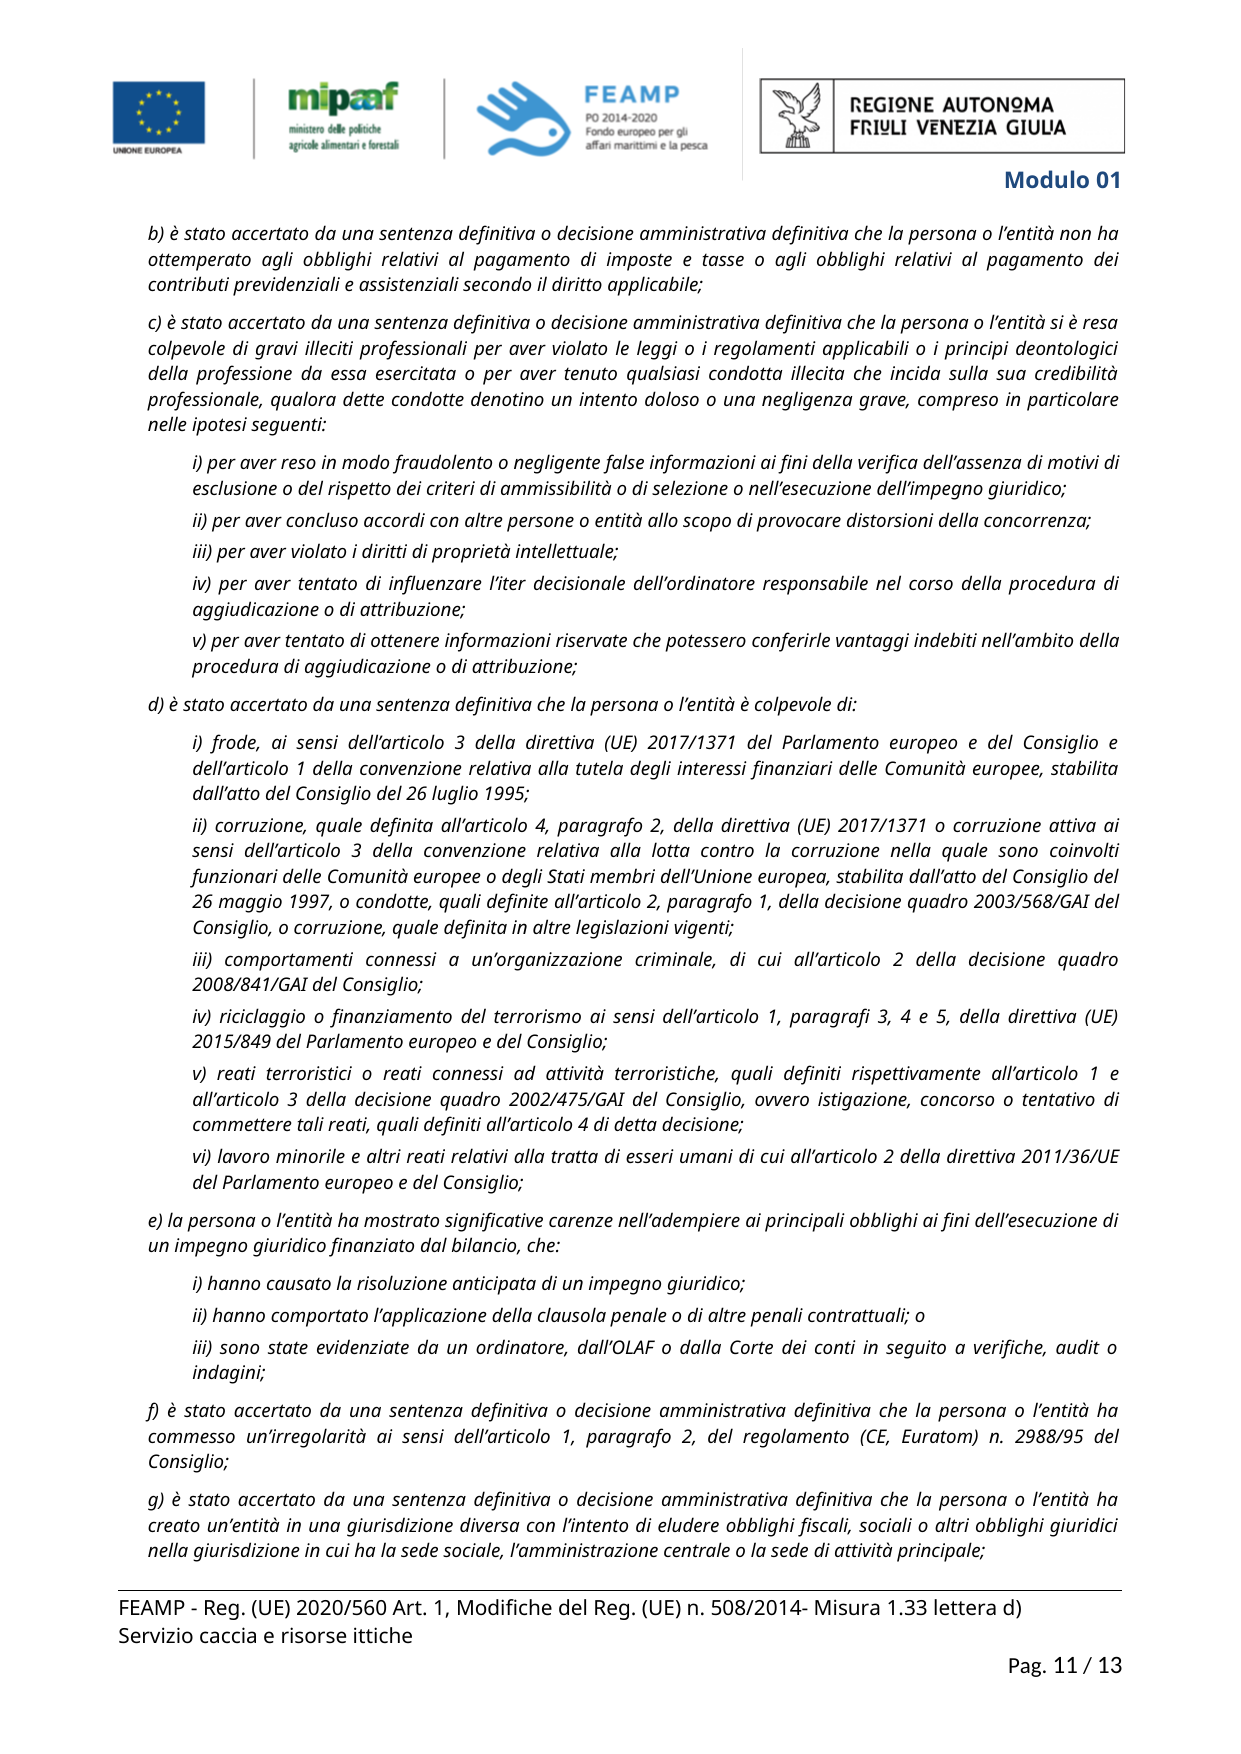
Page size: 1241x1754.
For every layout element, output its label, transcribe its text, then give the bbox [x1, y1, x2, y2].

text vi) lavoro minorile e altri reati relativi alla tratta di esseri umani di cui all’articolo 2 della direttiva 2011/36/UE del Parlamento europeo e del Consiglio; [192, 1143, 1122, 1194]
text iv) riciclaggio o finanziamento del terrorismo ai sensi dell’articolo 1, paragrafi 3, 4 e 5, della direttiva (UE) 2015/849 del Parlamento europeo e del Consiglio; [192, 1003, 1122, 1054]
text ii) hanno comportato l’applicazione della clausola penale o di altre penali contrattuali; o [192, 1302, 1122, 1328]
text i) per aver reso in modo fraudolento o negligente false informazioni ai fini della verifica dell’assenza di motivi di esclusione o del rispetto dei criteri di ammissibilità o di selezione o nell’esecuzione dell’impegno giuridico; [192, 450, 1122, 501]
picture [76, 48, 1126, 181]
text e) la persona o l’entità ha mostrato significative carenze nell’adempiere ai principali obblighi ai fini dell’esecuzione di un impegno giuridico finanziato dal bilancio, che: [148, 1207, 1122, 1258]
text f) è stato accertato da una sentenza definitiva o decisione amministrativa definitiva che la persona o l’entità ha commesso un’irregolarità ai sensi dell’articolo 1, paragrafo 2, del regolamento (CE, Euratom) n. 2988/95 del Consiglio; [148, 1398, 1122, 1474]
text i) hanno causato la risoluzione anticipata di un impegno giuridico; [192, 1271, 1122, 1296]
text i) frode, ai sensi dell’articolo 3 della direttiva (UE) 2017/1371 del Parlamento europeo e del Consiglio e dell’articolo 1 della convenzione relativa alla tutela degli interessi finanziari delle Comunità europee, stabilita dall’atto del Consiglio del 26 luglio 1995; [192, 729, 1122, 806]
text d) è stato accertato da una sentenza definitiva che la persona o l’entità è colpevole di: [148, 691, 1122, 717]
text v) per aver tentato di ottenere informazioni riservate che potessero conferirle vantaggi indebiti nell’ambito della procedura di aggiudicazione o di attribuzione; [192, 628, 1122, 679]
text g) è stato accertato da una sentenza definitiva o decisione amministrativa definitiva che la persona o l’entità ha creato un’entità in una giurisdizione diversa con l’intento di eludere obblighi fiscali, sociali o altri obblighi giuridici nella giurisdizione in cui ha la sede sociale, l’amministrazione centrale o la sede di attività principale; [148, 1487, 1122, 1563]
text iii) comportamenti connessi a un’organizzazione criminale, di cui all’articolo 2 della decisione quadro 2008/841/GAI del Consiglio; [192, 946, 1122, 997]
text v) reati terroristici o reati connessi ad attività terroristiche, quali definiti rispettivamente all’articolo 1 e all’articolo 3 della decisione quadro 2002/475/GAI del Consiglio, ovvero istigazione, concorso o tentativo di commettere tali reati, quali definiti all’articolo 4 di detta decisione; [192, 1061, 1122, 1137]
text c) è stato accertato da una sentenza definitiva o decisione amministrativa definitiva che la persona o l’entità si è resa colpevole di gravi illeciti professionali per aver violato le leggi o i regolamenti applicabili o i principi deontologici della professione da essa esercitata o per aver tenuto qualsiasi condotta illecita che incida sulla sua credibilità professionale, qualora dette condotte denotino un intento doloso o una negligenza grave, compreso in particolare nelle ipotesi seguenti: [148, 309, 1122, 437]
text iv) per aver tentato di influenzare l’iter decisionale dell’ordinatore responsabile nel corso della procedura di aggiudicazione o di attribuzione; [192, 571, 1122, 622]
text ii) per aver concluso accordi con altre persone o entità allo scopo di provocare distorsioni della concorrenza; [192, 507, 1122, 532]
text iii) sono state evidenziate da un ordinatore, dall’OLAF o dalla Corte dei conti in seguito a verifiche, audit o indagini; [192, 1334, 1122, 1385]
text iii) per aver violato i diritti di proprietà intellettuale; [192, 539, 1122, 564]
text b) è stato accertato da una sentenza definitiva o decisione amministrativa definitiva che la persona o l’entità non ha ottemperato agli obblighi relativi al pagamento di imposte e tasse o agli obblighi relativi al pagamento dei contributi previdenziali e assistenziali secondo il diritto applicabile; [148, 221, 1122, 297]
text ii) corruzione, quale definita all’articolo 4, paragrafo 2, della direttiva (UE) 2017/1371 o corruzione attiva ai sensi dell’articolo 3 della convenzione relativa alla lotta contro la corruzione nella quale sono coinvolti funzionari delle Comunità europee o degli Stati membri dell’Unione europea, stabilita dall’atto del Consiglio del 26 maggio 1997, o condotte, quali definite all’articolo 2, paragrafo 1, della decisione quadro 2003/568/GAI del Consiglio, o corruzione, quale definita in altre legislazioni vigenti; [192, 812, 1122, 940]
